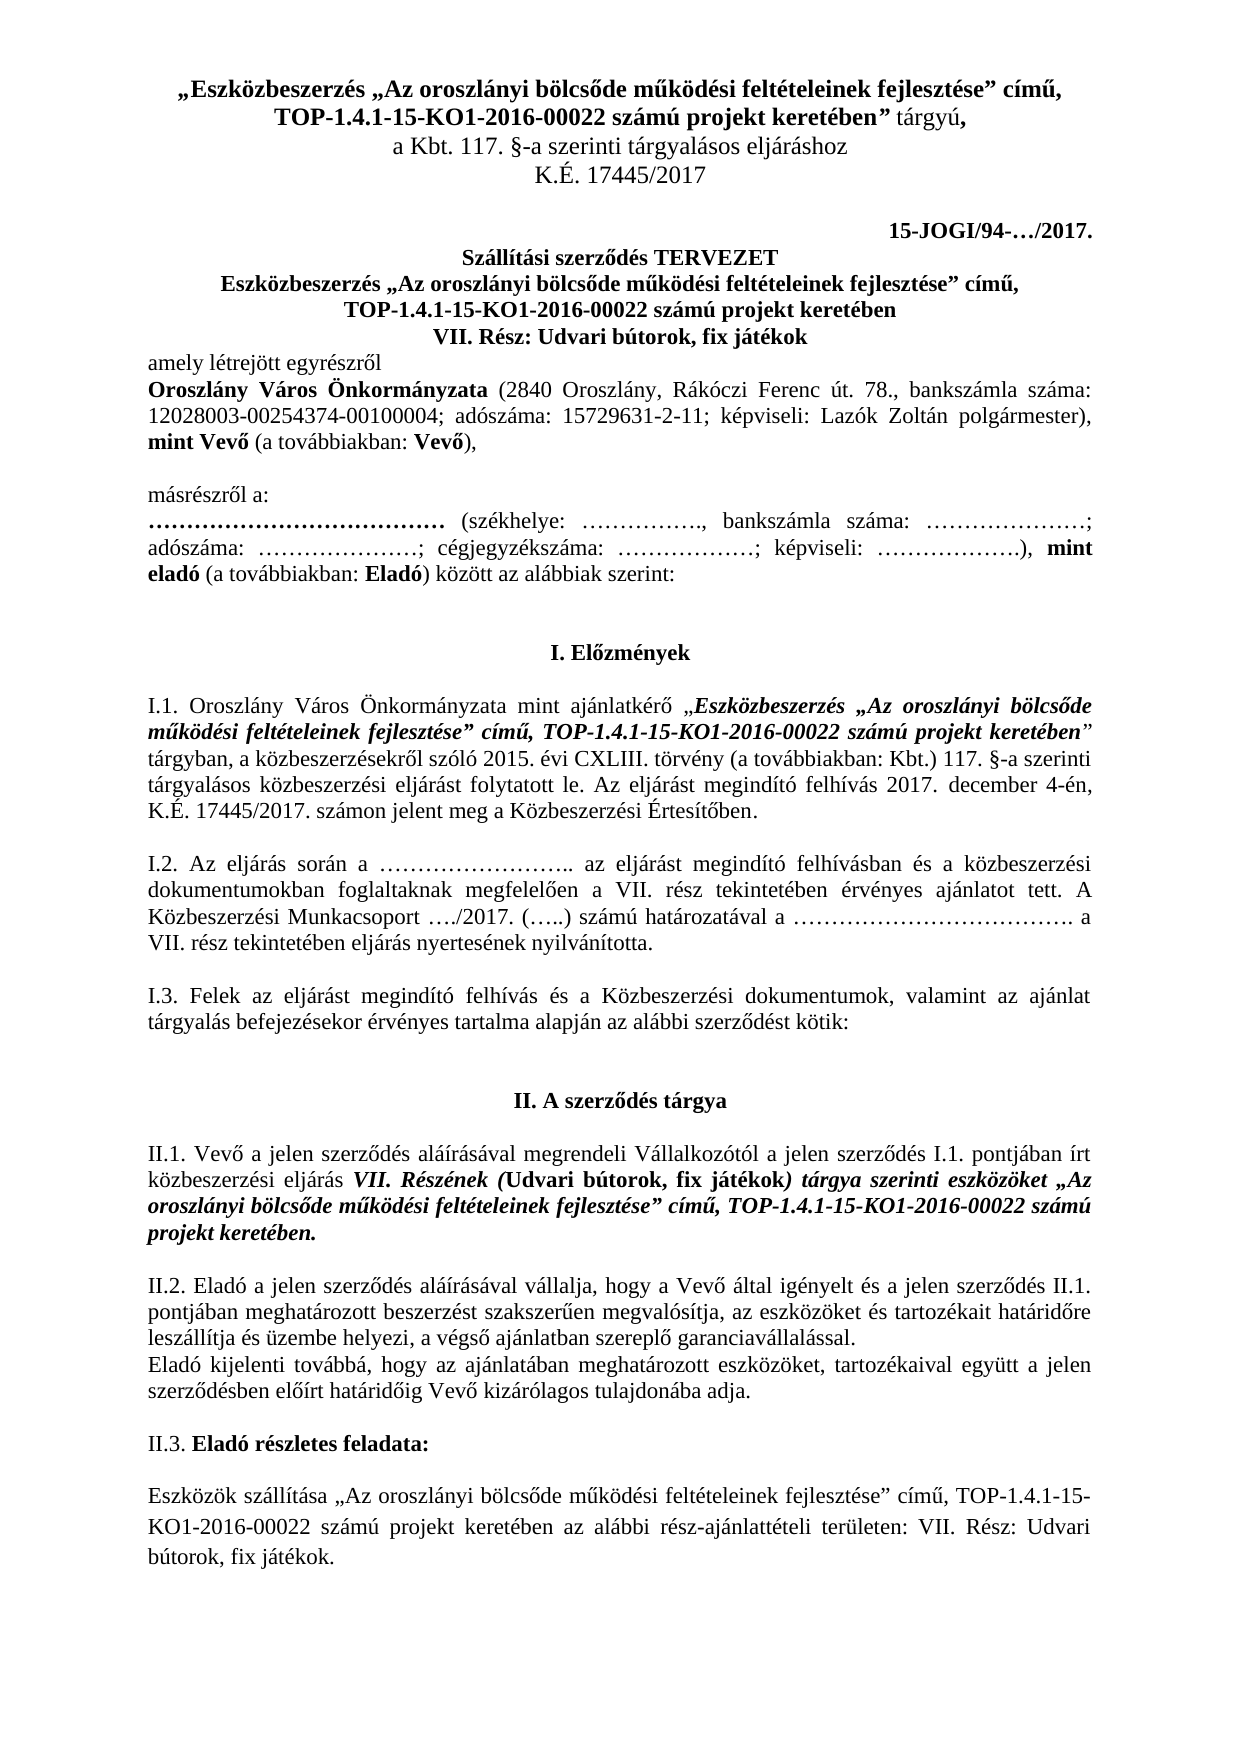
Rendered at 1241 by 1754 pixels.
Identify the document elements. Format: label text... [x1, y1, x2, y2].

text I.1. Oroszlány Város Önkormányzata mint ajánlatkérő „Eszközbeszerzés „Az oroszlányi bölcsőde működési feltételeinek fejlesztése” című, TOP-1.4.1-15-KO1-2016-00022 számú projekt keretében” tárgyban, a közbeszerzésekről szóló 2015. évi CXLIII. törvény (a továbbiakban: Kbt.) 117. §-a szerinti tárgyalásos közbeszerzési eljárást folytatott le. Az eljárást megindító felhívás 2017. december 4-én, K.É. 17445/2017. számon jelent meg a Közbeszerzési Értesítőben. [148, 692, 1093, 824]
text másrészről a: [148, 481, 1093, 507]
text I. Előzmények [148, 639, 1093, 666]
list Eszközök szállítása „Az oroszlányi bölcsőde működési feltételeinek fejlesztése” című, TOP-1.4.1-15-KO1-2016-00022 számú projekt keretében az alábbi rész-ajánlattételi területen: VII. Rész: Udvari bútorok, fix játékok. [148, 1482, 1093, 1569]
text ………………………………… (székhelye: ……………., bankszámla száma: …………………; adószáma: …………………; cégjegyzékszáma: ………………; képviseli: ……………….), mint eladó (a továbbiakban: Eladó) között az alábbiak szerint: [148, 507, 1093, 586]
text II.1. Vevő a jelen szerződés aláírásával megrendeli Vállalkozótól a jelen szerződés I.1. pontjában írt közbeszerzési eljárás VII. Részének (Udvari bútorok, fix játékok) tárgya szerinti eszközöket „Az oroszlányi bölcsőde működési feltételeinek fejlesztése” című, TOP-1.4.1-15-KO1-2016-00022 számú projekt keretében. [148, 1140, 1093, 1245]
text II. A szerződés tárgya [148, 1087, 1093, 1113]
text II.3. Eladó részletes feladata: [148, 1430, 1093, 1456]
text Eszközbeszerzés „Az oroszlányi bölcsőde működési feltételeinek fejlesztése” című, [148, 270, 1093, 297]
text TOP-1.4.1-15-KO1-2016-00022 számú projekt keretében [148, 297, 1093, 323]
text II.2. Eladó a jelen szerződés aláírásával vállalja, hogy a Vevő által igényelt és a jelen szerződés II.1. pontjában meghatározott beszerzést szakszerűen megvalósítja, az eszközöket és tartozékait határidőre leszállítja és üzembe helyezi, a végső ajánlatban szereplő garanciavállalással. [148, 1272, 1093, 1351]
text Oroszlány Város Önkormányzata (2840 Oroszlány, Rákóczi Ferenc út. 78., bankszámla száma: 12028003-00254374-00100004; adószáma: 15729631-2-11; képviseli: Lazók Zoltán polgármester), mint Vevő (a továbbiakban: Vevő), [148, 376, 1093, 455]
text VII. Rész: Udvari bútorok, fix játékok [148, 323, 1093, 349]
text Eladó kijelenti továbbá, hogy az ajánlatában meghatározott eszközöket, tartozékaival együtt a jelen szerződésben előírt határidőig Vevő kizárólagos tulajdonába adja. [148, 1351, 1093, 1403]
text Szállítási szerződés TERVEZET [148, 244, 1093, 270]
text I.3. Felek az eljárást megindító felhívás és a Közbeszerzési dokumentumok, valamint az ajánlat tárgyalás befejezésekor érvényes tartalma alapján az alábbi szerződést kötik: [148, 982, 1093, 1034]
text I.2. Az eljárás során a …………………….. az eljárást megindító felhívásban és a közbeszerzési dokumentumokban foglaltaknak megfelelően a VII. rész tekintetében érvényes ajánlatot tett. A Közbeszerzési Munkacsoport …./2017. (…..) számú határozatával a ………………………………. a VII. rész tekintetében eljárás nyertesének nyilvánította. [148, 850, 1093, 955]
text 15-JOGI/94-…/2017. [148, 217, 1093, 244]
text amely létrejött egyrészről [148, 349, 1093, 376]
